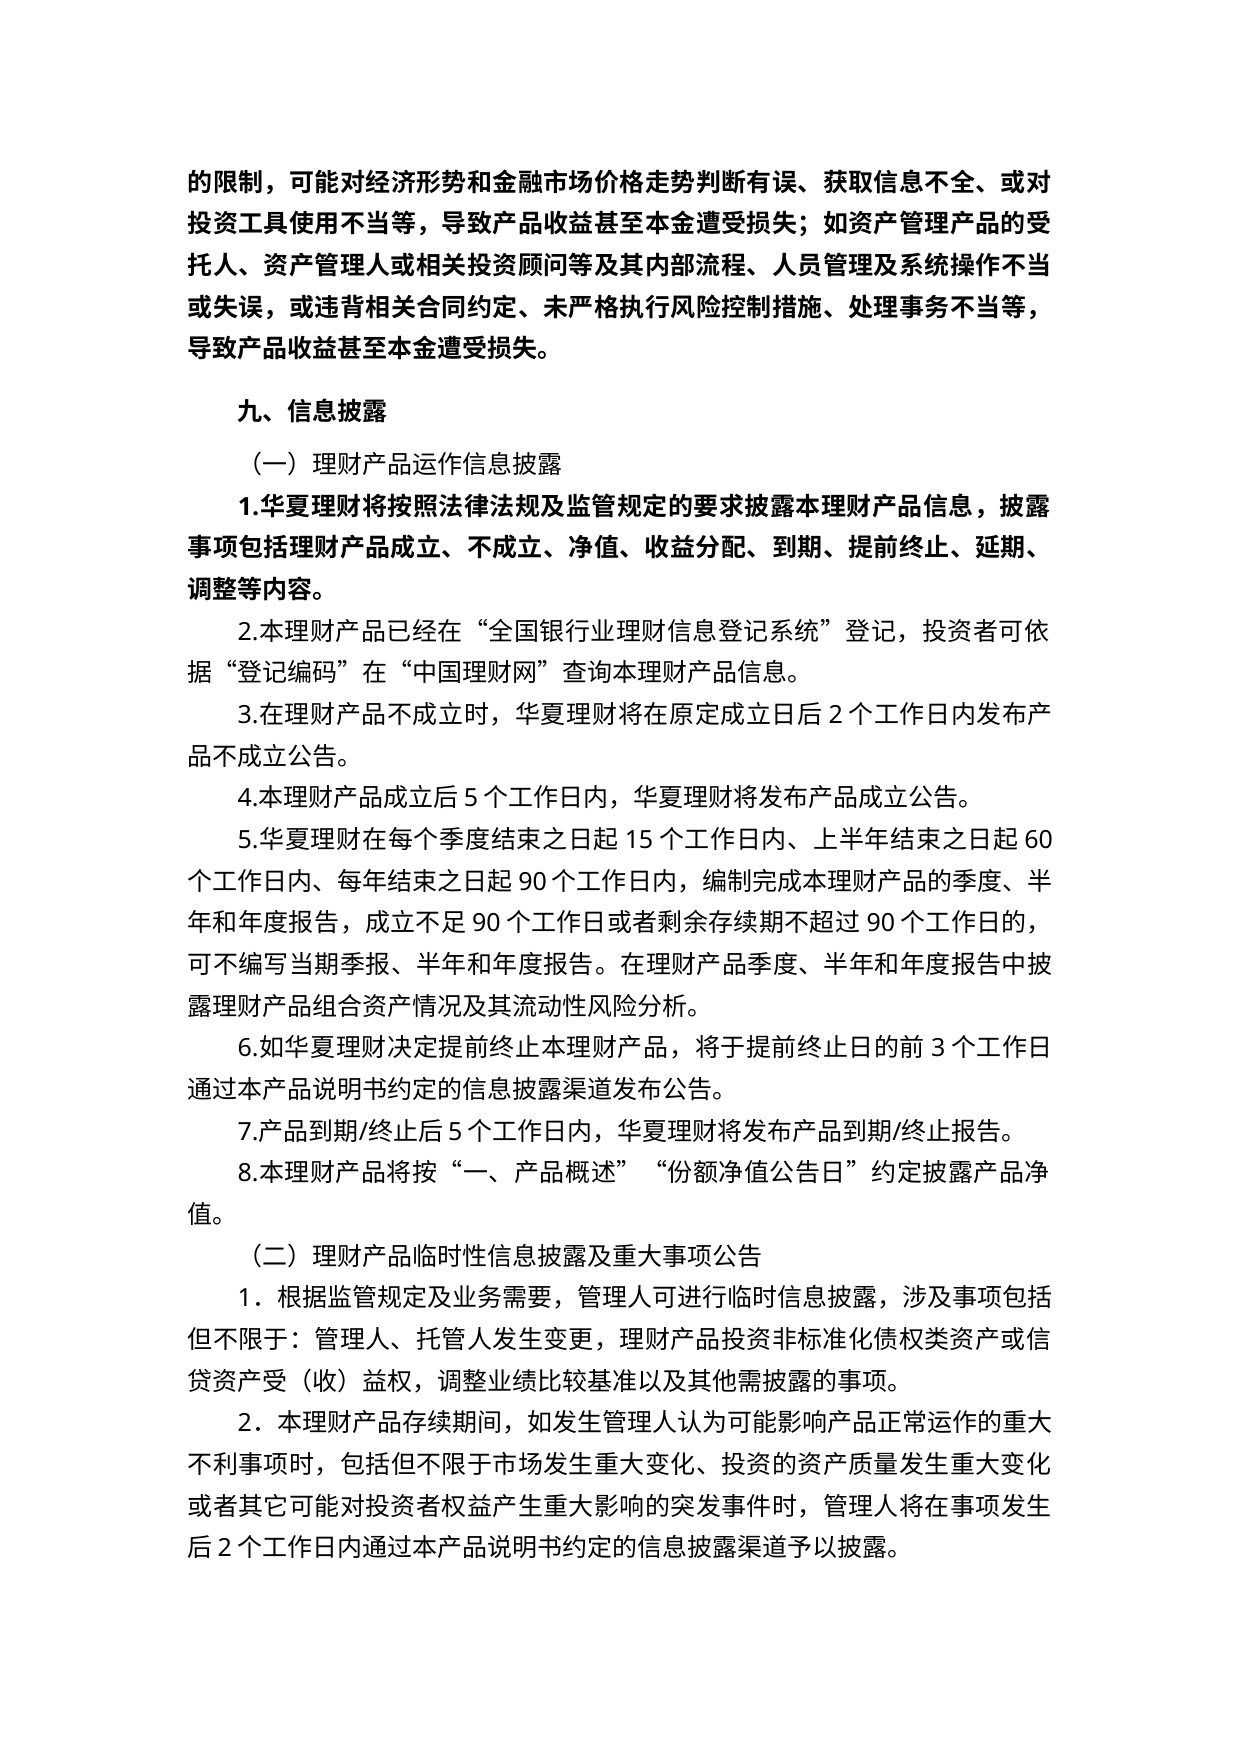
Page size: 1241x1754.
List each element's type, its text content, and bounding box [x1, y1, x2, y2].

text 九、信息披露 [187, 387, 1053, 428]
text 2．本理财产品存续期间，如发生管理人认为可能影响产品正常运作的重大不利事项时，包括但不限于市场发生重大变化、投资的资产质量发生重大变化或者其它可能对投资者权益产生重大影响的突发事件时，管理人将在事项发生后2个工作日内通过本产品说明书约定的信息披露渠道予以披露。 [187, 1403, 1053, 1564]
text 8.本理财产品将按“一、产品概述”“份额净值公告日”约定披露产品净值。 [187, 1153, 1053, 1231]
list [187, 162, 1053, 365]
text 6.如华夏理财决定提前终止本理财产品，将于提前终止日的前3个工作日通过本产品说明书约定的信息披露渠道发布公告。 [187, 1028, 1053, 1106]
text 1．根据监管规定及业务需要，管理人可进行临时信息披露，涉及事项包括但不限于：管理人、托管人发生变更，理财产品投资非标准化债权类资产或信贷资产受（收）益权，调整业绩比较基准以及其他需披露的事项。 [187, 1278, 1053, 1397]
text 5.华夏理财在每个季度结束之日起15个工作日内、上半年结束之日起60个工作日内、每年结束之日起90个工作日内，编制完成本理财产品的季度、半年和年度报告，成立不足90个工作日或者剩余存续期不超过90个工作日的，可不编写当期季报、半年和年度报告。在理财产品季度、半年和年度报告中披露理财产品组合资产情况及其流动性风险分析。 [187, 819, 1053, 1022]
text 1.华夏理财将按照法律法规及监管规定的要求披露本理财产品信息，披露事项包括理财产品成立、不成立、净值、收益分配、到期、提前终止、延期、调整等内容。 [187, 486, 1053, 606]
text 2.本理财产品已经在“全国银行业理财信息登记系统”登记，投资者可依据“登记编码”在“中国理财网”查询本理财产品信息。 [187, 611, 1053, 689]
text 3.在理财产品不成立时，华夏理财将在原定成立日后2个工作日内发布产品不成立公告。 [187, 694, 1053, 772]
text 7.产品到期/终止后5个工作日内，华夏理财将发布产品到期/终止报告。 [187, 1111, 1053, 1147]
text 4.本理财产品成立后5个工作日内，华夏理财将发布产品成立公告。 [187, 778, 1053, 814]
text （一）理财产品运作信息披露 [187, 444, 1053, 481]
text （二）理财产品临时性信息披露及重大事项公告 [187, 1236, 1053, 1272]
